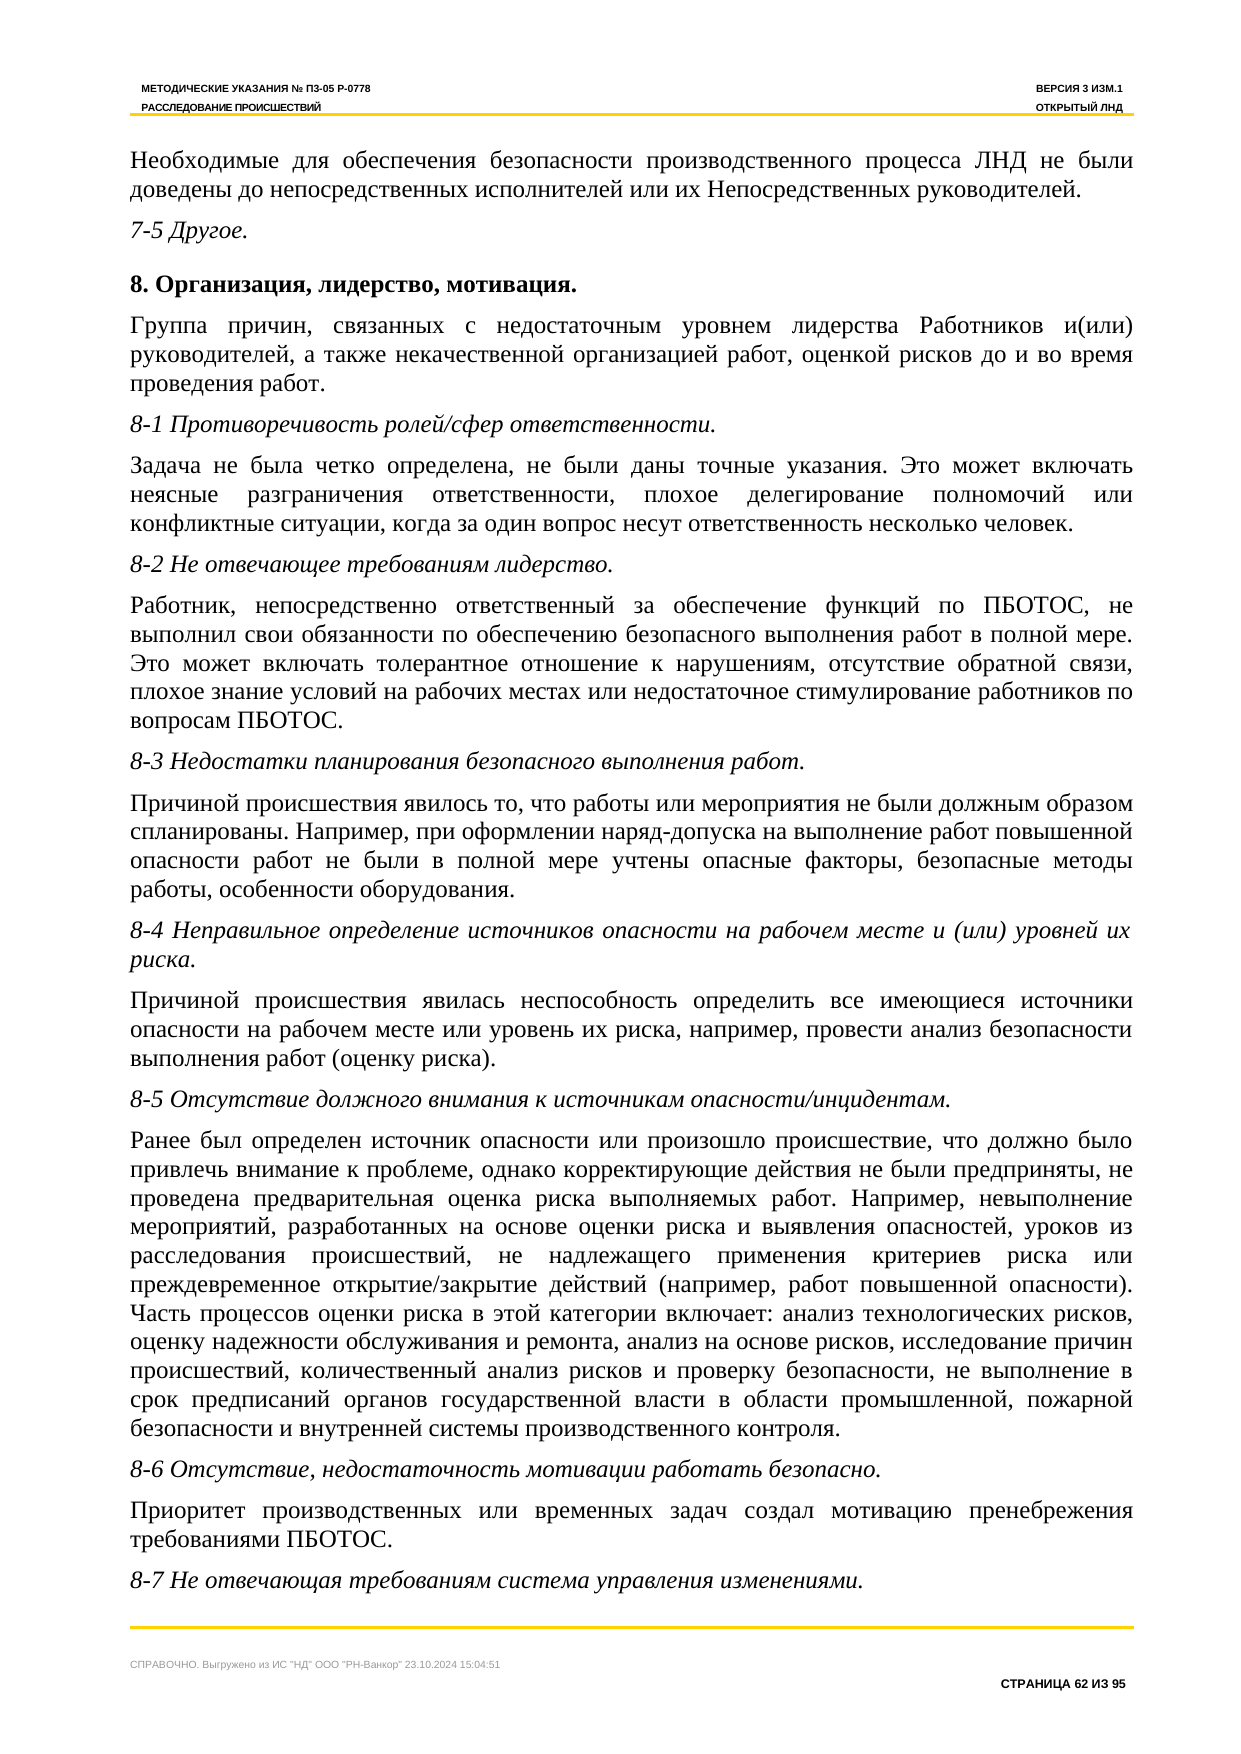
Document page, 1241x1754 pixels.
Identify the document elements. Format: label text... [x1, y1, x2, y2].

text 8-3 Недостатки планирования безопасного выполнения работ. [130, 746, 1134, 775]
text 8-5 Отсутствие должного внимания к источникам опасности/инцидентам. [130, 1084, 1134, 1113]
text 8-6 Отсутствие, недостаточность мотивации работать безопасно. [130, 1454, 1134, 1483]
text Ранее был определен источник опасности или произошло происшествие, что должно было привлечь внимание к проблеме, однако корректирующие действия не были предприняты, не проведена предварительная оценка риска выполняемых работ. Например, невыполнение мероприятий, разработанных на основе оценки риска и выявления опасностей, уроков из расследования происшествий, не надлежащего применения критериев риска или преждевременное открытие/закрытие действий (например, работ повышенной опасности). Часть процессов оценки риска в этой категории включает: анализ технологических рисков, оценку надежности обслуживания и ремонта, анализ на основе рисков, исследование причин происшествий, количественный анализ рисков и проверку безопасности, не выполнение в срок предписаний органов государственной власти в области промышленной, пожарной безопасности и внутренней системы производственного контроля. [130, 1125, 1134, 1441]
text Необходимые для обеспечения безопасности производственного процесса ЛНД не были доведены до непосредственных исполнителей или их Непосредственных руководителей. [130, 145, 1134, 203]
text Приоритет производственных или временных задач создал мотивацию пренебрежения требованиями ПБОТОС. [130, 1495, 1134, 1553]
text Причиной происшествия явилась неспособность определить все имеющиеся источники опасности на рабочем месте или уровень их риска, например, провести анализ безопасности выполнения работ (оценку риска). [130, 985, 1134, 1071]
text Работник, непосредственно ответственный за обеспечение функций по ПБОТОС, не выполнил свои обязанности по обеспечению безопасного выполнения работ в полной мере. Это может включать толерантное отношение к нарушениям, отсутствие обратной связи, плохое знание условий на рабочих местах или недостаточное стимулирование работников по вопросам ПБОТОС. [130, 590, 1134, 734]
text 8. Организация, лидерство, мотивация. [130, 269, 1134, 298]
text 8-7 Не отвечающая требованиям система управления изменениями. [130, 1565, 1134, 1594]
text 8-2 Не отвечающее требованиям лидерство. [130, 549, 1134, 578]
text 7-5 Другое. [130, 215, 1134, 244]
text 8-4 Неправильное определение источников опасности на рабочем месте и (или) уровней их риска. [130, 915, 1134, 973]
text 8-1 Противоречивость ролей/сфер ответственности. [130, 409, 1134, 438]
text Группа причин, связанных с недостаточным уровнем лидерства Работников и(или) руководителей, а также некачественной организацией работ, оценкой рисков до и во время проведения работ. [130, 310, 1134, 396]
text Задача не была четко определена, не были даны точные указания. Это может включать неясные разграничения ответственности, плохое делегирование полномочий или конфликтные ситуации, когда за один вопрос несут ответственность несколько человек. [130, 450, 1134, 536]
text Причиной происшествия явилось то, что работы или мероприятия не были должным образом спланированы. Например, при оформлении наряд-допуска на выполнение работ повышенной опасности работ не были в полной мере учтены опасные факторы, безопасные методы работы, особенности оборудования. [130, 788, 1134, 903]
